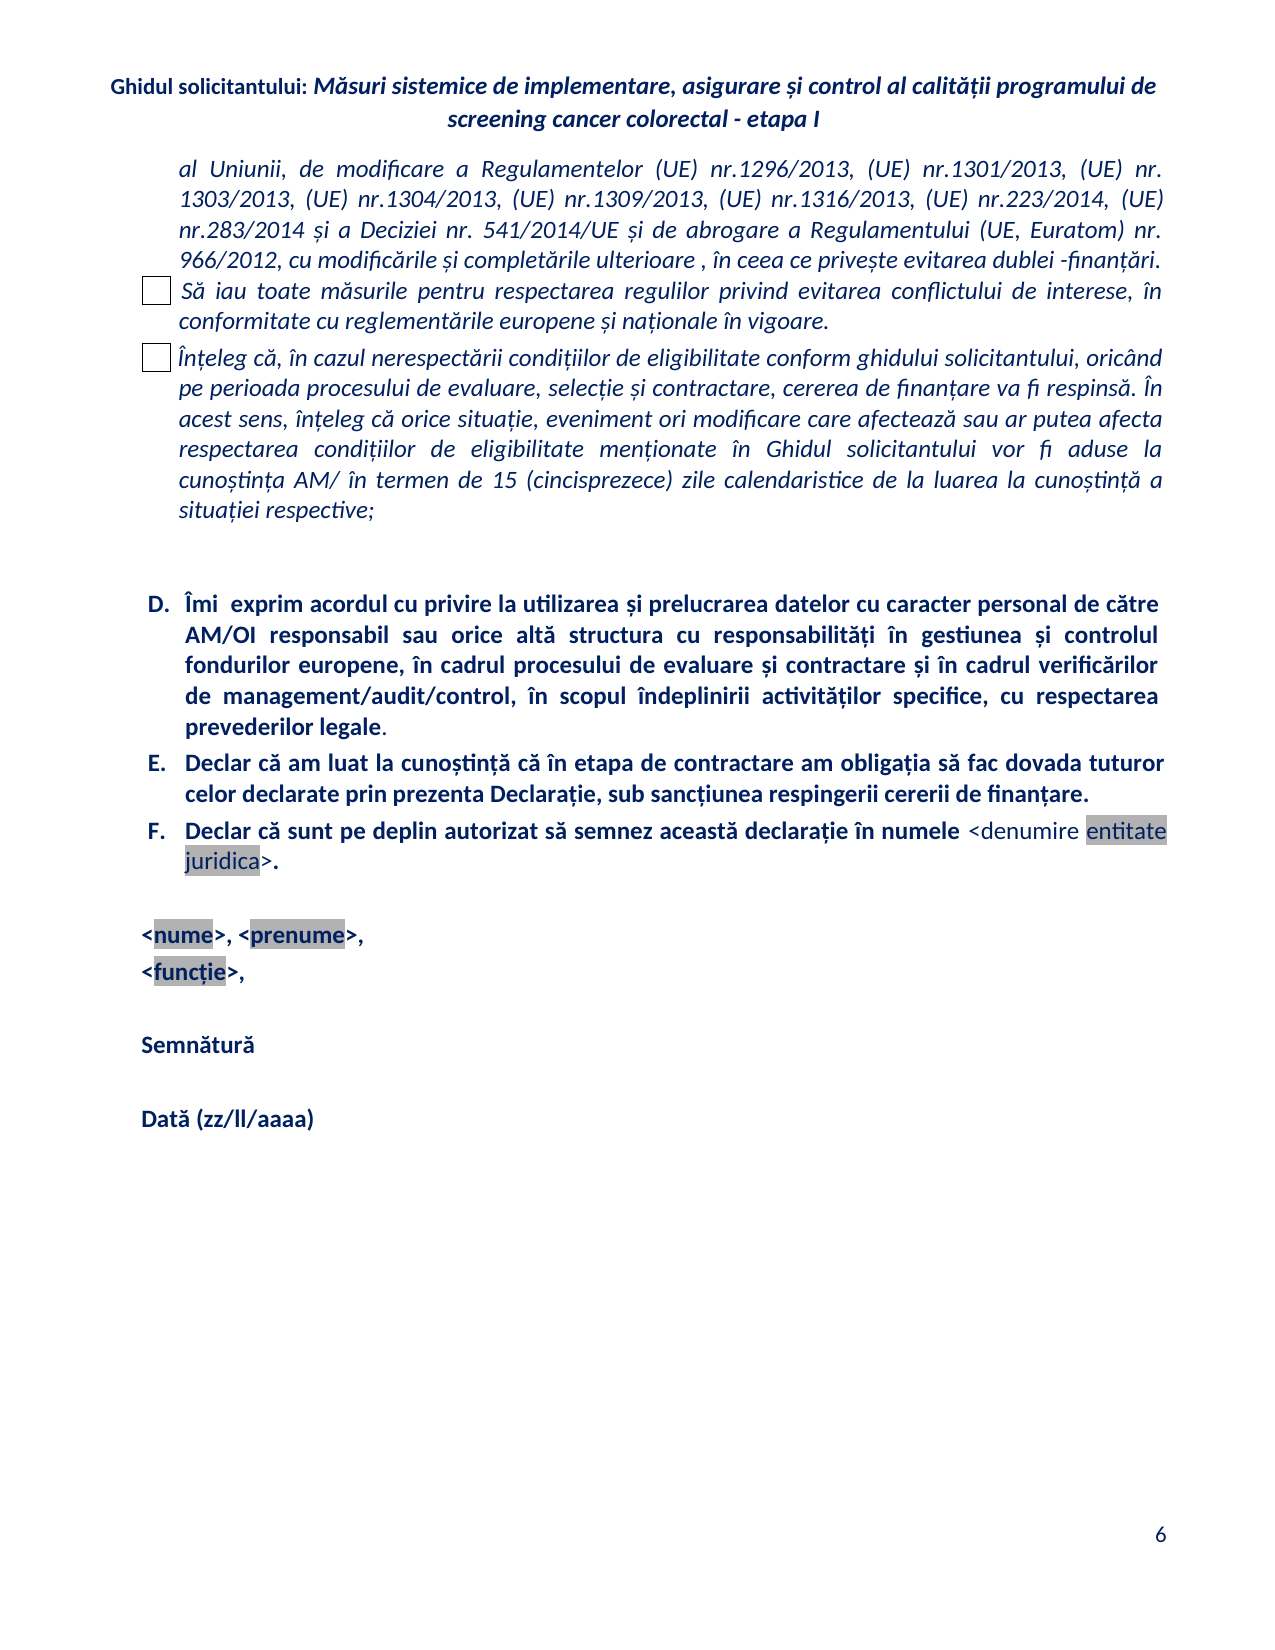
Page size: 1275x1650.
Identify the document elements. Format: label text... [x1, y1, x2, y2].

list Să iau toate măsurile pentru respectarea regulilor privind evitarea conflictului de interese, în conformitate cu reglementările europene și naționale în vigoare. [141, 275, 1167, 336]
list Declar că sunt pe deplin autorizat să semnez această declarație în numele <denumire entitate juridica>. [148, 815, 1167, 876]
list <funcție>, [226, 956, 1167, 986]
list Dată (zz/ll/aaaa) [141, 1103, 1167, 1133]
list Declar că am luat la cunoștință că în etapa de contractare am obligația să fac dovada tuturor celor declarate prin prezenta Declarație, sub sancțiunea respingerii cererii de finanțare. [148, 747, 1167, 808]
list Înțeleg că, în cazul nerespectării condițiilor de eligibilitate conform ghidului solicitantului, oricând pe perioada procesului de evaluare, selecție și contractare, cererea de finanțare va fi respinsă. În acest sens, înțeleg că orice situație, eveniment ori modificare care afectează sau ar putea afecta respectarea condițiilor de eligibilitate menționate în Ghidul solicitantului vor fi aduse la cunoștința AM/ în termen de 15 (cincisprezece) zile calendaristice de la luarea la cunoștință a situației respective; [141, 342, 1167, 525]
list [141, 153, 1167, 275]
list <nume>, <prenume>, [213, 919, 250, 949]
list Îmi exprim acordul cu privire la utilizarea şi prelucrarea datelor cu caracter personal de către AM/OI responsabil sau orice altă structura cu responsabilități în gestiunea și controlul fondurilor europene, în cadrul procesului de evaluare și contractare și în cadrul verificărilor de management/audit/control, în scopul îndeplinirii activităților specifice, cu respectarea prevederilor legale. [148, 589, 1160, 741]
list <nume>, <prenume>, [345, 919, 1167, 949]
list Semnătură [141, 1029, 1167, 1060]
